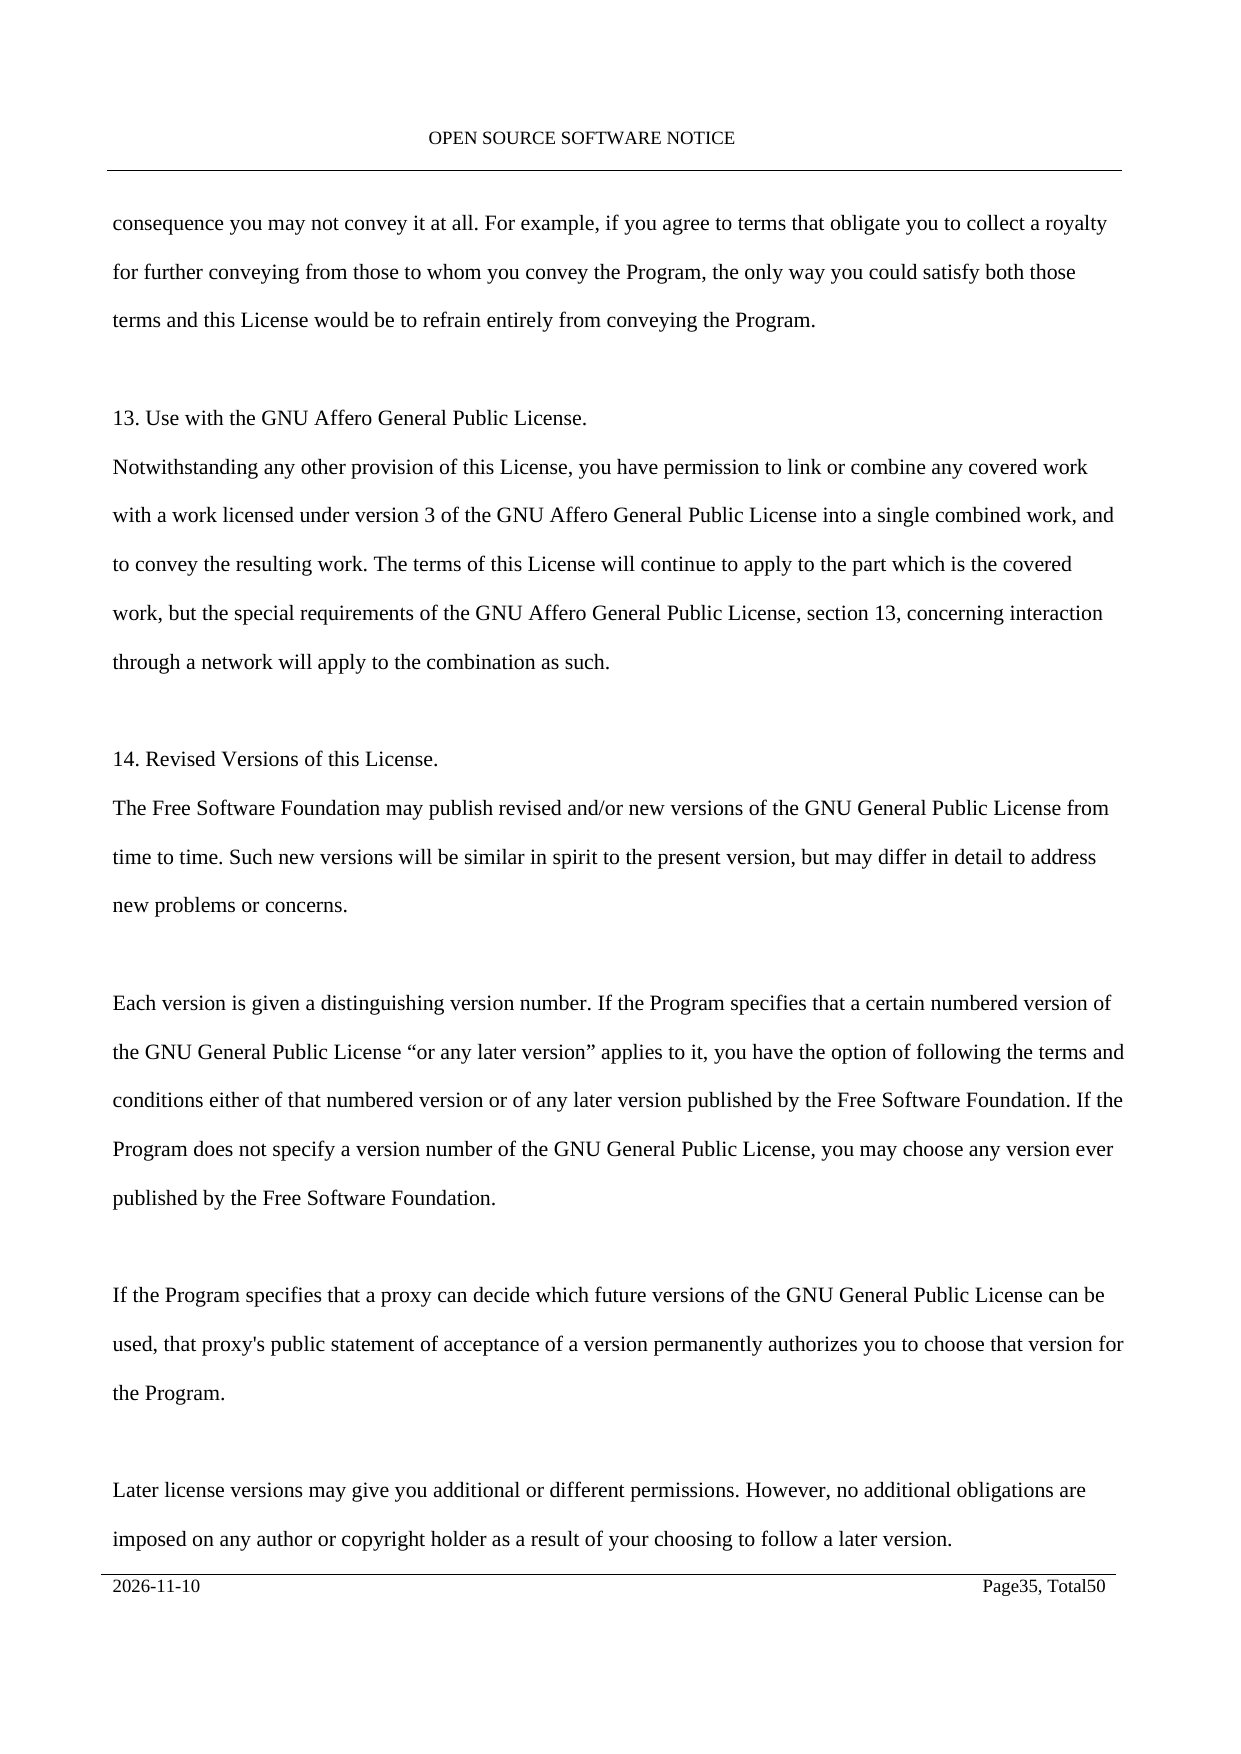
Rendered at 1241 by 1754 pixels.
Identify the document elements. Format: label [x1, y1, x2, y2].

text [112, 206, 1128, 1555]
